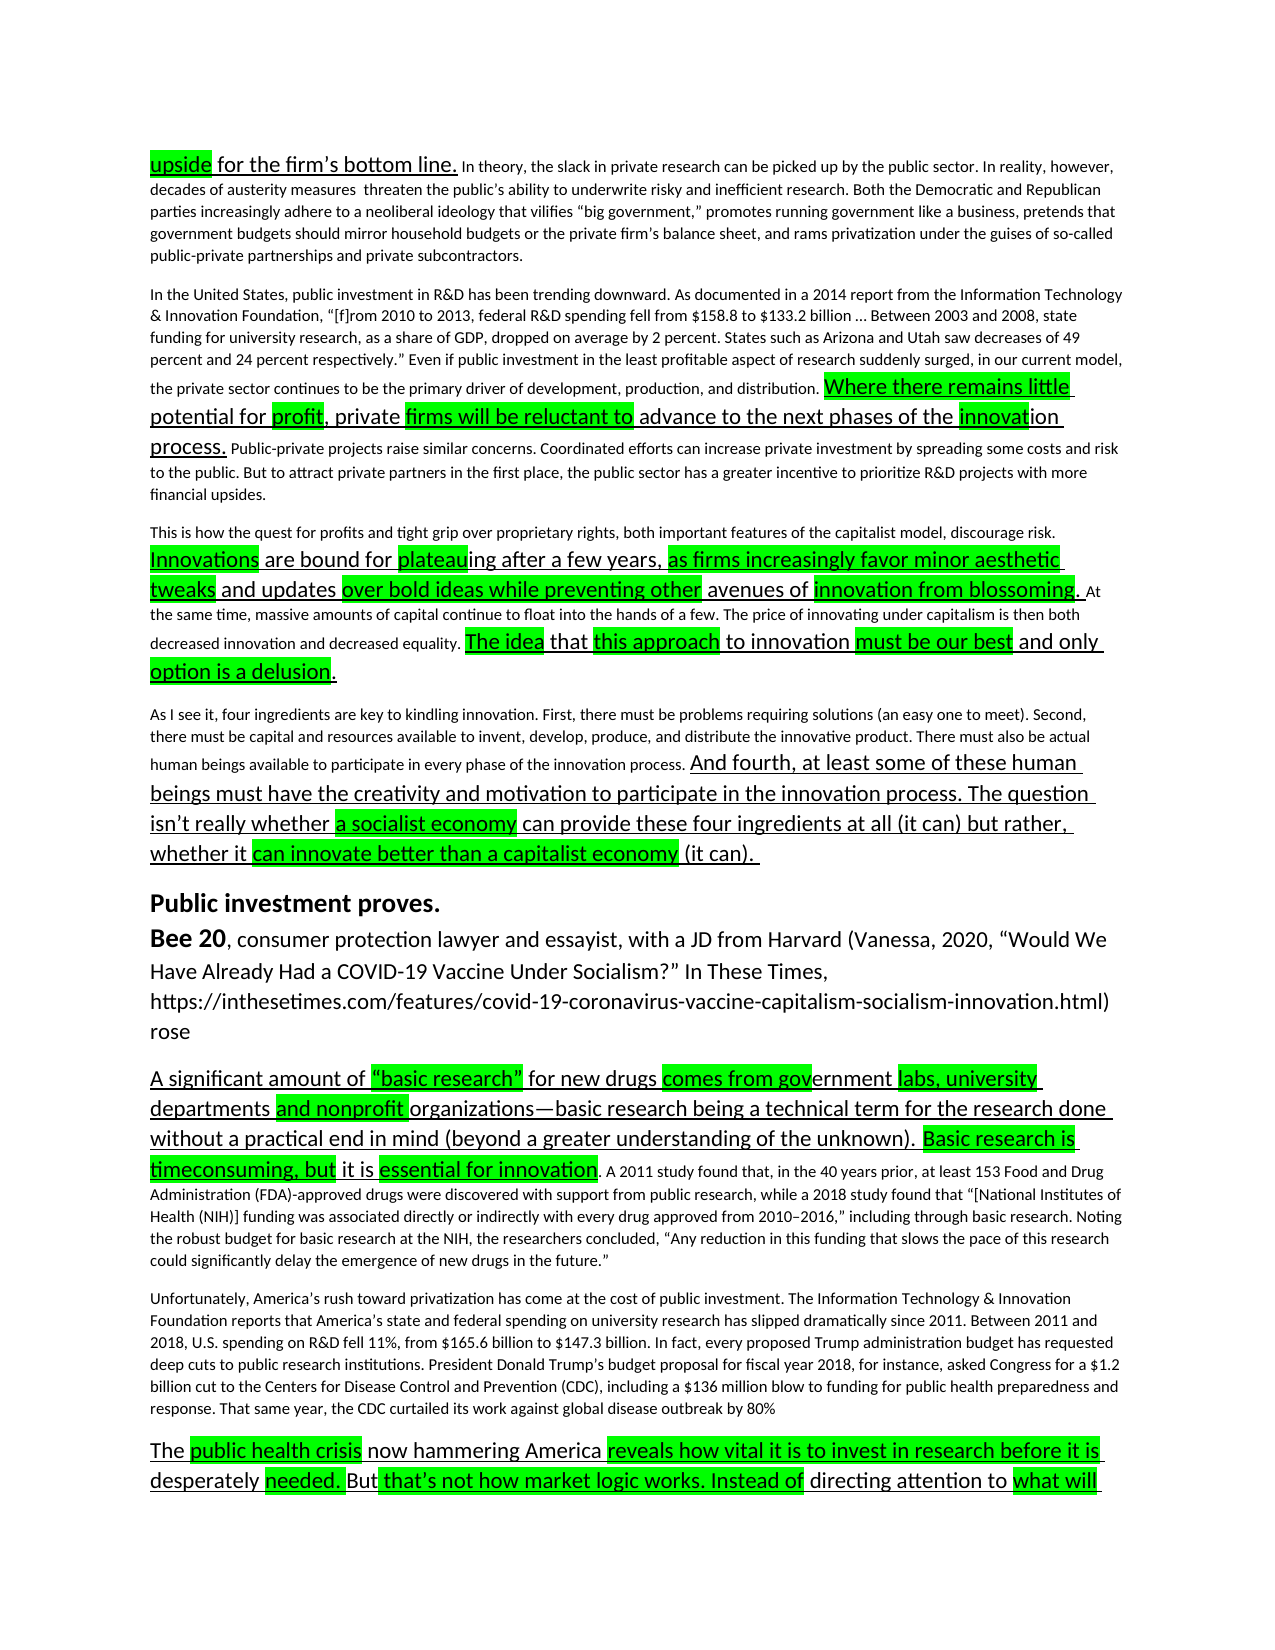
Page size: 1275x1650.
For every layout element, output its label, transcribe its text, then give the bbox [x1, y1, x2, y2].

text Unfortunately, America’s rush toward privatization has come at the cost of public investment. The Information Technology & Innovation Foundation reports that America’s state and federal spending on university research has slipped dramatically since 2011. Between 2011 and 2018, U.S. spending on R&D fell 11%, from $165.6 billion to $147.3 billion. In fact, every proposed Trump administration budget has requested deep cuts to public research institutions. President Donald Trump’s budget proposal for fiscal year 2018, for instance, asked Congress for a $1.2 billion cut to the Centers for Disease Control and Prevention (CDC), including a $136 million blow to funding for public health preparedness and response. That same year, the CDC curtailed its work against global disease outbreak by 80% [150, 1288, 1125, 1418]
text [150, 1436, 1125, 1495]
subtitle Public investment proves. [150, 886, 1125, 919]
text As I see it, four ingredients are key to kindling innovation. First, there must be problems requiring solutions (an easy one to meet). Second, there must be capital and resources available to invent, develop, produce, and distribute the innovative product. There must also be actual human beings available to participate in every phase of the innovation process. And fourth, at least some of these human beings must have the creativity and motivation to participate in the innovation process. The question isn’t really whether a socialist economy can provide these four ingredients at all (it can) but rather, whether it can innovate better than a capitalist economy (it can). [150, 704, 1125, 867]
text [150, 150, 1125, 266]
text In the United States, public investment in R&D has been trending downward. As documented in a 2014 report from the Information Technology & Innovation Foundation, “[f]rom 2010 to 2013, federal R&D spending fell from $158.8 to $133.2 billion … Between 2003 and 2008, state funding for university research, as a share of GDP, dropped on average by 2 percent. States such as Arizona and Utah saw decreases of 49 percent and 24 percent respectively.” Even if public investment in the least profitable aspect of research suddenly surged, in our current model, the private sector continues to be the primary driver of development, production, and distribution. Where there remains little potential for profit, private firms will be reluctant to advance to the next phases of the innovation process. Public-private projects raise similar concerns. Coordinated efforts can increase private investment by spreading some costs and risk to the public. But to attract private partners in the first place, the public sector has a greater incentive to prioritize R&D projects with more financial upsides. [150, 284, 1125, 504]
text A significant amount of “basic research” for new drugs comes from government labs, university departments and nonprofit organizations—basic research being a technical term for the research done without a practical end in mind (beyond a greater understanding of the unknown). Basic research is timeconsuming, but it is essential for innovation. A 2011 study found that, in the 40 years prior, at least 153 Food and Drug Administration (FDA)-approved drugs were discovered with support from public research, while a 2018 study found that “[National Institutes of Health (NIH)] funding was associated directly or indirectly with every drug approved from 2010–2016,” including through basic research. Noting the robust budget for basic research at the NIH, the researchers concluded, “Any reduction in this funding that slows the pace of this research could significantly delay the emergence of new drugs in the future.” [150, 1064, 1125, 1270]
text This is how the quest for profits and tight grip over proprietary rights, both important features of the capitalist model, discourage risk. Innovations are bound for plateauing after a few years, as firms increasingly favor minor aesthetic tweaks and updates over bold ideas while preventing other avenues of innovation from blossoming. At the same time, massive amounts of capital continue to float into the hands of a few. The price of innovating under capitalism is then both decreased innovation and decreased equality. The idea that this approach to innovation must be our best and only option is a delusion. [150, 522, 1125, 685]
text Bee 20, consumer protection lawyer and essayist, with a JD from Harvard (Vanessa, 2020, “Would We Have Already Had a COVID-19 Vaccine Under Socialism?” In These Times, https://inthesetimes.com/features/covid-19-coronavirus-vaccine-capitalism-socialism-innovation.html) rose [150, 922, 1125, 1045]
